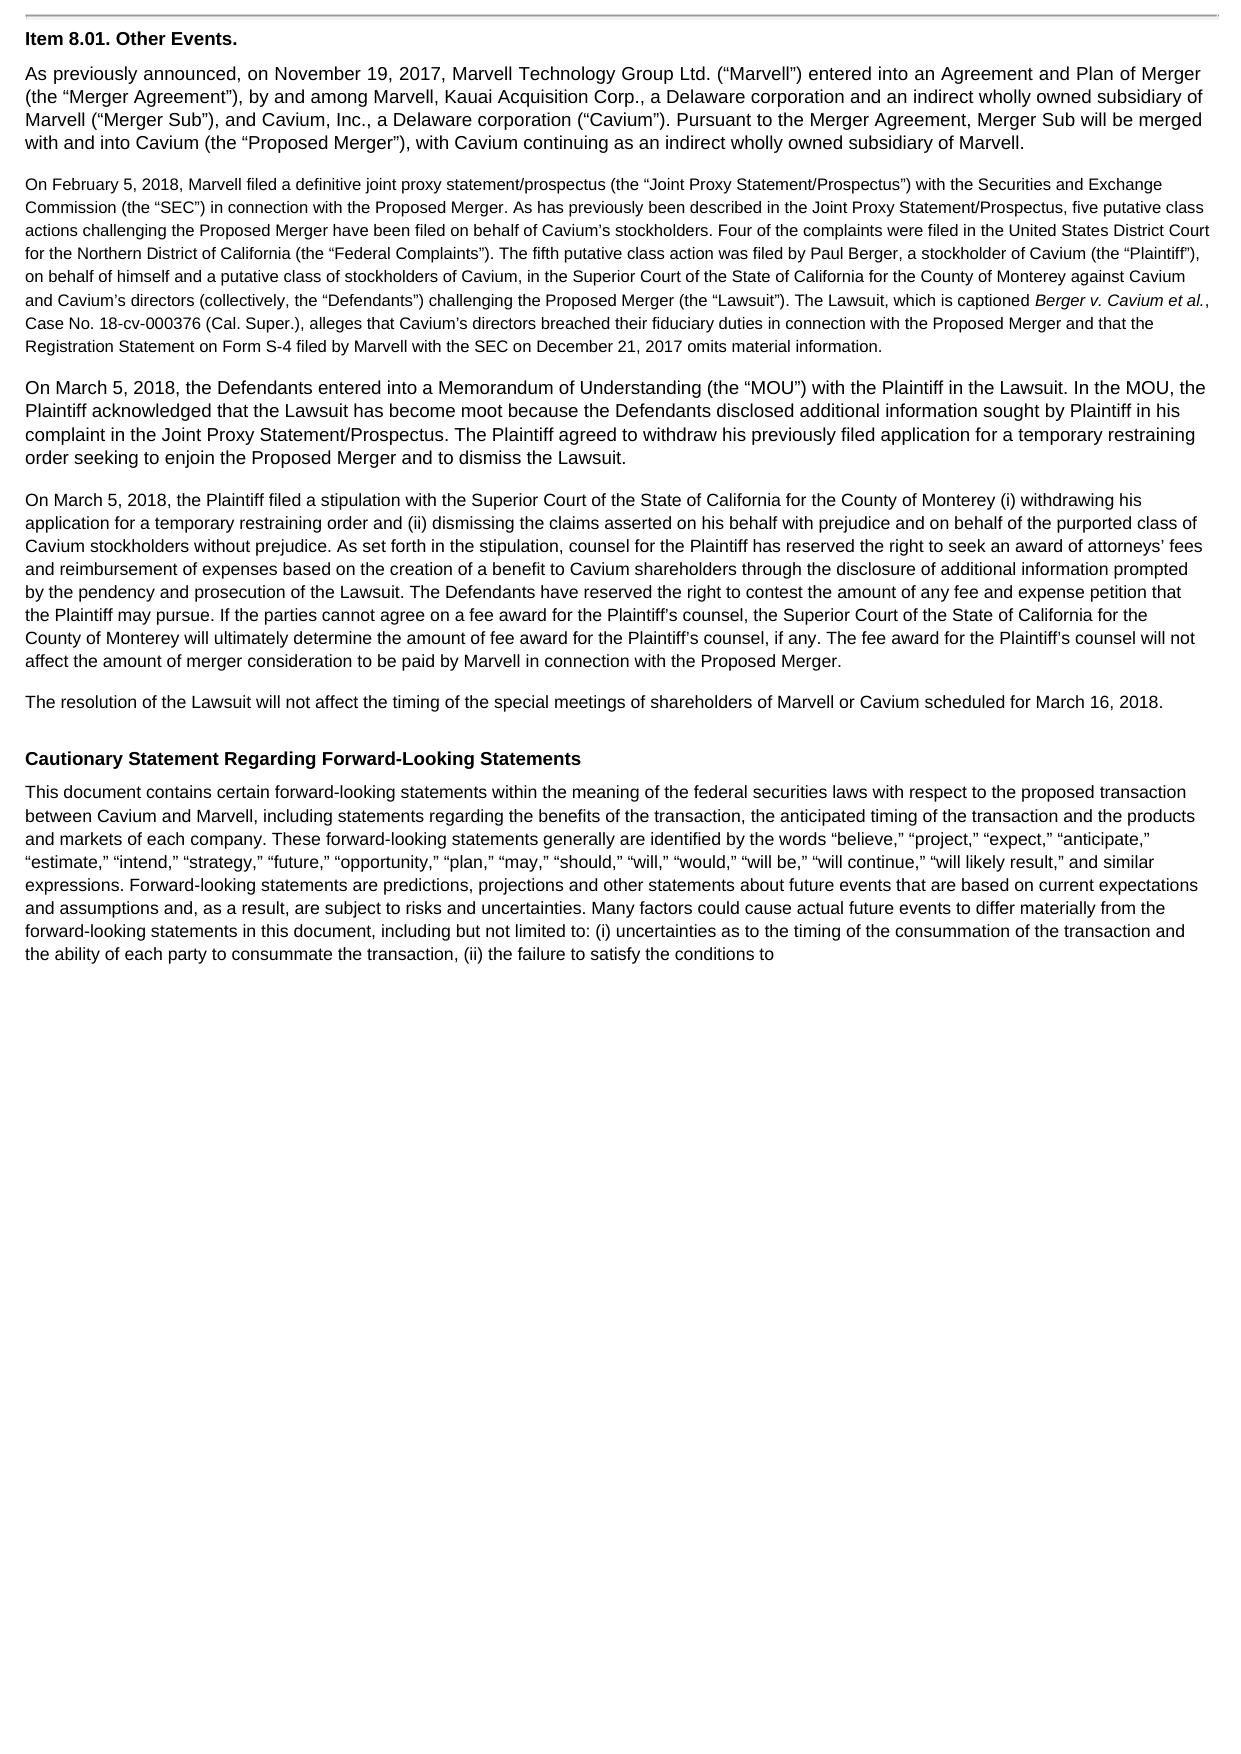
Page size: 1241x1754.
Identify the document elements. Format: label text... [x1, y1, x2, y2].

text Cautionary Statement Regarding Forward-Looking Statements [25, 748, 1213, 770]
text This document contains certain forward-looking statements within the meaning of the federal securities laws with respect to the proposed transaction between Cavium and Marvell, including statements regarding the benefits of the transaction, the anticipated timing of the transaction and the products and markets of each company. These forward-looking statements generally are identified by the words “believe,” “project,” “expect,” “anticipate,” “estimate,” “intend,” “strategy,” “future,” “opportunity,” “plan,” “may,” “should,” “will,” “would,” “will be,” “will continue,” “will likely result,” and similar expressions. Forward-looking statements are predictions, projections and other statements about future events that are based on current expectations and assumptions and, as a result, are subject to risks and uncertainties. Many factors could cause actual future events to differ materially from the forward-looking statements in this document, including but not limited to: (i) uncertainties as to the timing of the consummation of the transaction and the ability of each party to consummate the transaction, (ii) the failure to satisfy the conditions to [25, 782, 1213, 964]
text On February 5, 2018, Marvell filed a definitive joint proxy statement/prospectus (the “Joint Proxy Statement/Prospectus”) with the Securities and Exchange Commission (the “SEC”) in connection with the Proposed Merger. As has previously been described in the Joint Proxy Statement/Prospectus, five putative class actions challenging the Proposed Merger have been filed on behalf of Cavium’s stockholders. Four of the complaints were filed in the United States District Court for the Northern District of California (the “Federal Complaints”). The fifth putative class action was filed by Paul Berger, a stockholder of Cavium (the “Plaintiff”), on behalf of himself and a putative class of stockholders of Cavium, in the Superior Court of the State of California for the County of Monterey against Cavium and Cavium’s directors (collectively, the “Defendants”) challenging the Proposed Merger (the “Lawsuit”). The Lawsuit, which is captioned Berger v. Cavium et al., Case No. 18-cv-000376 (Cal. Super.), alleges that Cavium’s directors breached their fiduciary duties in connection with the Proposed Merger and that the Registration Statement on Form S-4 filed by Marvell with the SEC on December 21, 2017 omits material information. [25, 175, 1213, 356]
text As previously announced, on November 19, 2017, Marvell Technology Group Ltd. (“Marvell”) entered into an Agreement and Plan of Merger (the “Merger Agreement”), by and among Marvell, Kauai Acquisition Corp., a Delaware corporation and an indirect wholly owned subsidiary of Marvell (“Merger Sub”), and Cavium, Inc., a Delaware corporation (“Cavium”). Pursuant to the Merger Agreement, Merger Sub will be merged with and into Cavium (the “Proposed Merger”), with Cavium continuing as an indirect wholly owned subsidiary of Marvell. [25, 62, 1203, 153]
text The resolution of the Lawsuit will not affect the timing of the special meetings of shareholders of Marvell or Cavium scheduled for March 16, 2018. [25, 692, 1213, 713]
text Item 8.01. Other Events. [25, 28, 1213, 50]
text On March 5, 2018, the Plaintiff filed a stipulation with the Superior Court of the State of California for the County of Monterey (i) withdrawing his application for a temporary restraining order and (ii) dismissing the claims asserted on his behalf with prejudice and on behalf of the purported class of Cavium stockholders without prejudice. As set forth in the stipulation, counsel for the Plaintiff has reserved the right to seek an award of attorneys’ fees and reimbursement of expenses based on the creation of a benefit to Cavium shareholders through the disclosure of additional information prompted by the pendency and prosecution of the Lawsuit. The Defendants have reserved the right to contest the amount of any fee and expense petition that the Plaintiff may pursue. If the parties cannot agree on a fee award for the Plaintiff’s counsel, the Superior Court of the State of California for the County of Monterey will ultimately determine the amount of fee award for the Plaintiff’s counsel, if any. The fee award for the Plaintiff’s counsel will not affect the amount of merger consideration to be paid by Marvell in connection with the Proposed Merger. [25, 489, 1207, 671]
text On March 5, 2018, the Defendants entered into a Memorandum of Understanding (the “MOU”) with the Plaintiff in the Lawsuit. In the MOU, the Plaintiff acknowledged that the Lawsuit has become moot because the Defendants disclosed additional information sought by Plaintiff in his complaint in the Joint Proxy Statement/Prospectus. The Plaintiff agreed to withdraw his previously filed application for a temporary restraining order seeking to enjoin the Proposed Merger and to dismiss the Lawsuit. [25, 377, 1213, 468]
picture [23, 14, 1220, 21]
